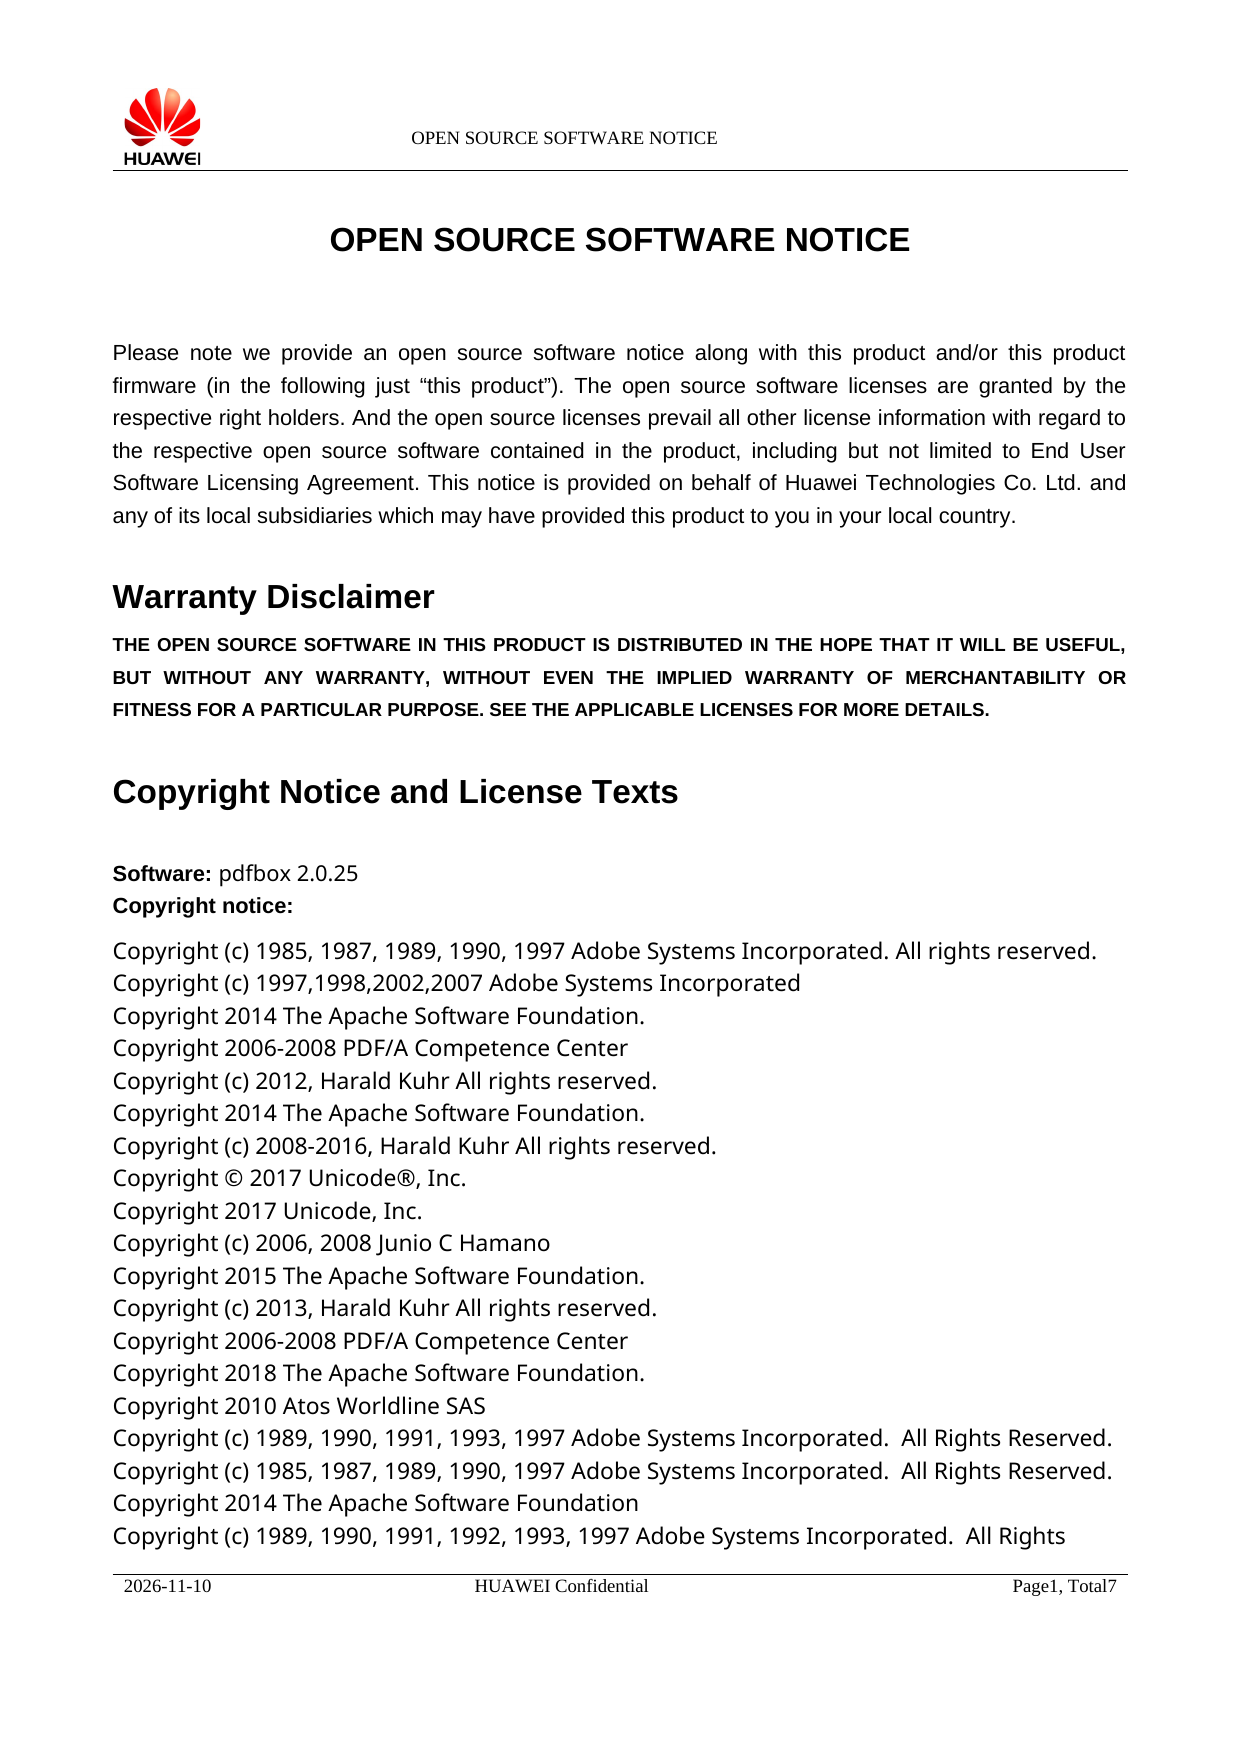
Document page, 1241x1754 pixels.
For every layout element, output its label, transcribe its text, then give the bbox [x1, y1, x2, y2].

text Copyright notice: [112, 889, 1128, 921]
picture [124, 88, 201, 165]
text Please note we provide an open source software notice along with this product and/or this product firmware (in the following just “this product”). The open source software licenses are granted by the respective right holders. And the open source licenses prevail all other license information with regard to the respective open source software contained in the product, including but not limited to End User Software Licensing Agreement. This notice is provided on behalf of Huawei Technologies Co. Ltd. and any of its local subsidiaries which may have provided this product to you in your local country. [112, 336, 1128, 531]
text Warranty Disclaimer [112, 564, 1128, 629]
text The open source software in this product is distributed in the hope that it will be useful, but WITHOUT ANY WARRANTY, without even the implied warranty of MERCHANTABILITY or FITNESS FOR A PARTICULAR PURPOSE. See the applicable licenses for more details. [112, 629, 1128, 726]
text Copyright Notice and License Texts [112, 759, 1128, 824]
title Software: pdfbox 2.0.25 [112, 856, 1128, 889]
text OPEN SOURCE SOFTWARE NOTICE [112, 206, 1128, 271]
